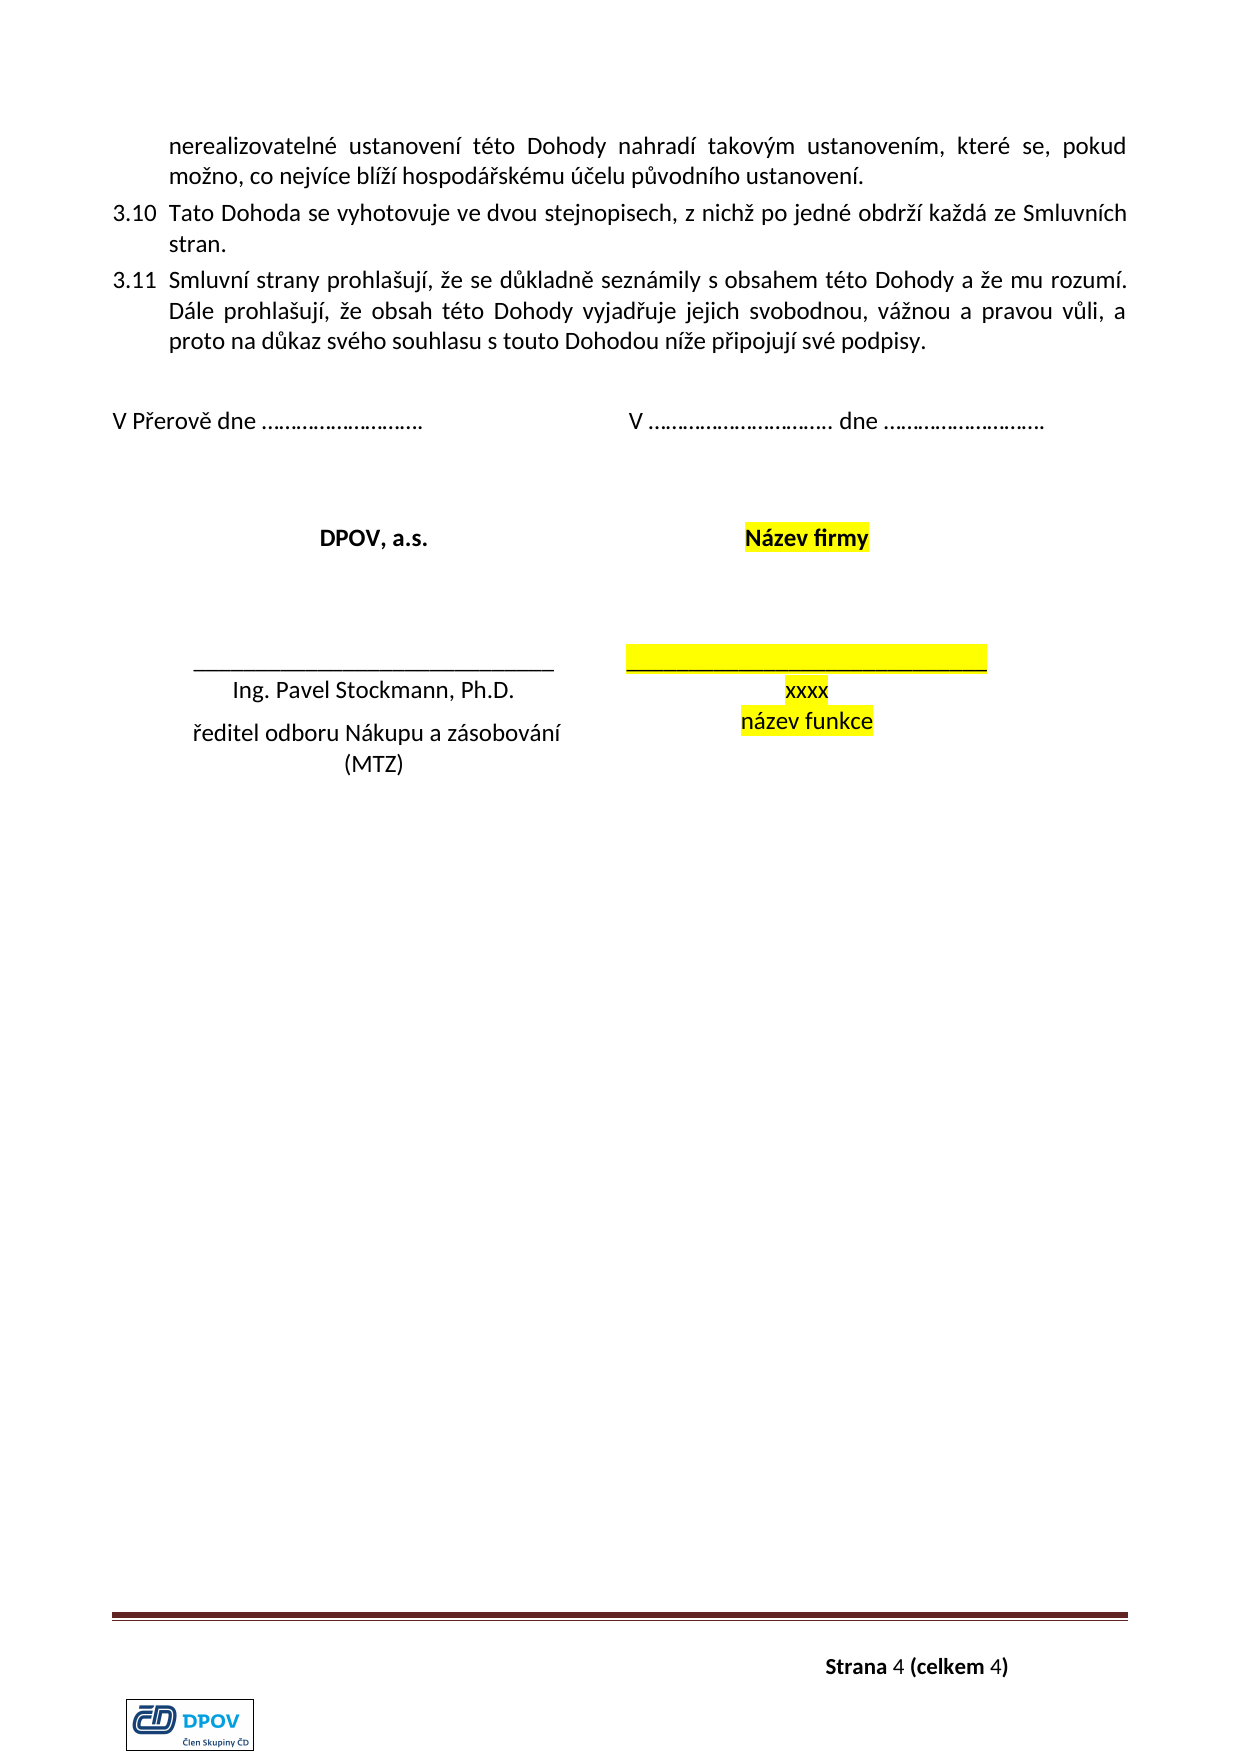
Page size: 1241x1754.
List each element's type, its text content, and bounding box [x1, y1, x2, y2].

list V Přerově dne ………………………. V ………………………….. dne ………………………. [112, 405, 1128, 436]
table_header DPOV, a.s. _____________________________ Ing. Pavel Stockmann, Ph.D. ředitel odboru Nákupu a zásobování (MTZ) [169, 522, 579, 791]
picture [127, 1700, 253, 1750]
list Tato Dohoda se vyhotovuje ve dvou stejnopisech, z nichž po jedné obdrží každá ze Smluvních stran. [112, 197, 1128, 258]
list Smluvní strany prohlašují, že se důkladně seznámily s obsahem této Dohody a že mu rozumí. Dále prohlašují, že obsah této Dohody vyjadřuje jejich svobodnou, vážnou a pravou vůli, a proto na důkaz svého souhlasu s touto Dohodou níže připojují své podpisy. [112, 264, 1128, 356]
table_header Název firmy _____________________________ xxxx název funkce [579, 522, 1035, 791]
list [112, 130, 1128, 191]
